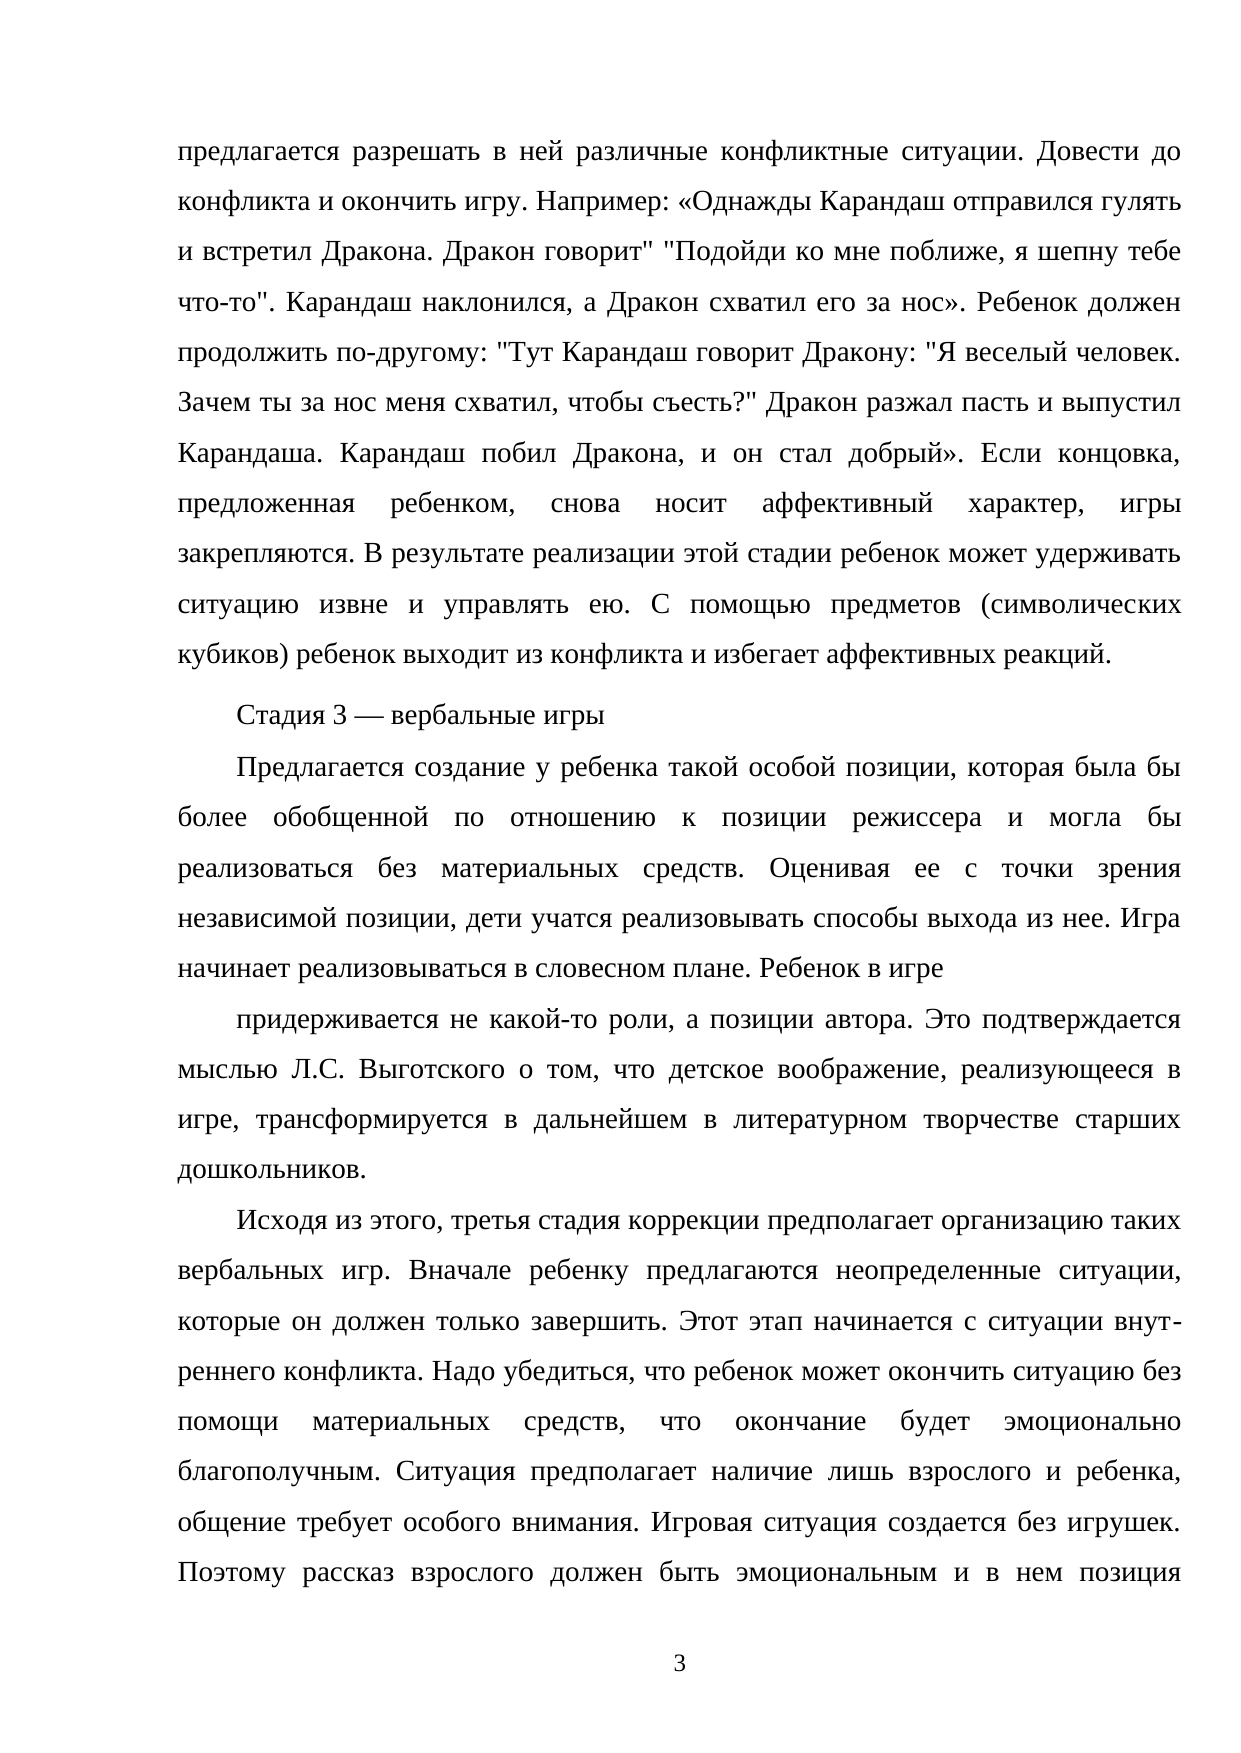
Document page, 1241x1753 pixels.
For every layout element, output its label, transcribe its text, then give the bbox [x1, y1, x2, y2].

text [177, 133, 1182, 669]
text Предлагается создание у ребенка такой особой позиции, которая была бы более обобщенной по отношению к позиции режиссера и могла бы реализоваться без материальных средств. Оценивая ее с точки зрения независимой позиции, дети учатся реализовывать способы выхода из нее. Игра начинает реализовываться в словесном плане. Ребенок в игре [177, 749, 1182, 984]
text Стадия 3 — вербальные игры [177, 697, 1182, 730]
text придерживается не какой-то роли, а позиции автора. Это подтверждается мыслью Л.С. Выготского о том, что детское воображение, реализующееся в игре, трансформируется в дальнейшем в литературном творчестве старших дошкольников. [177, 1001, 1182, 1185]
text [177, 1202, 1182, 1588]
